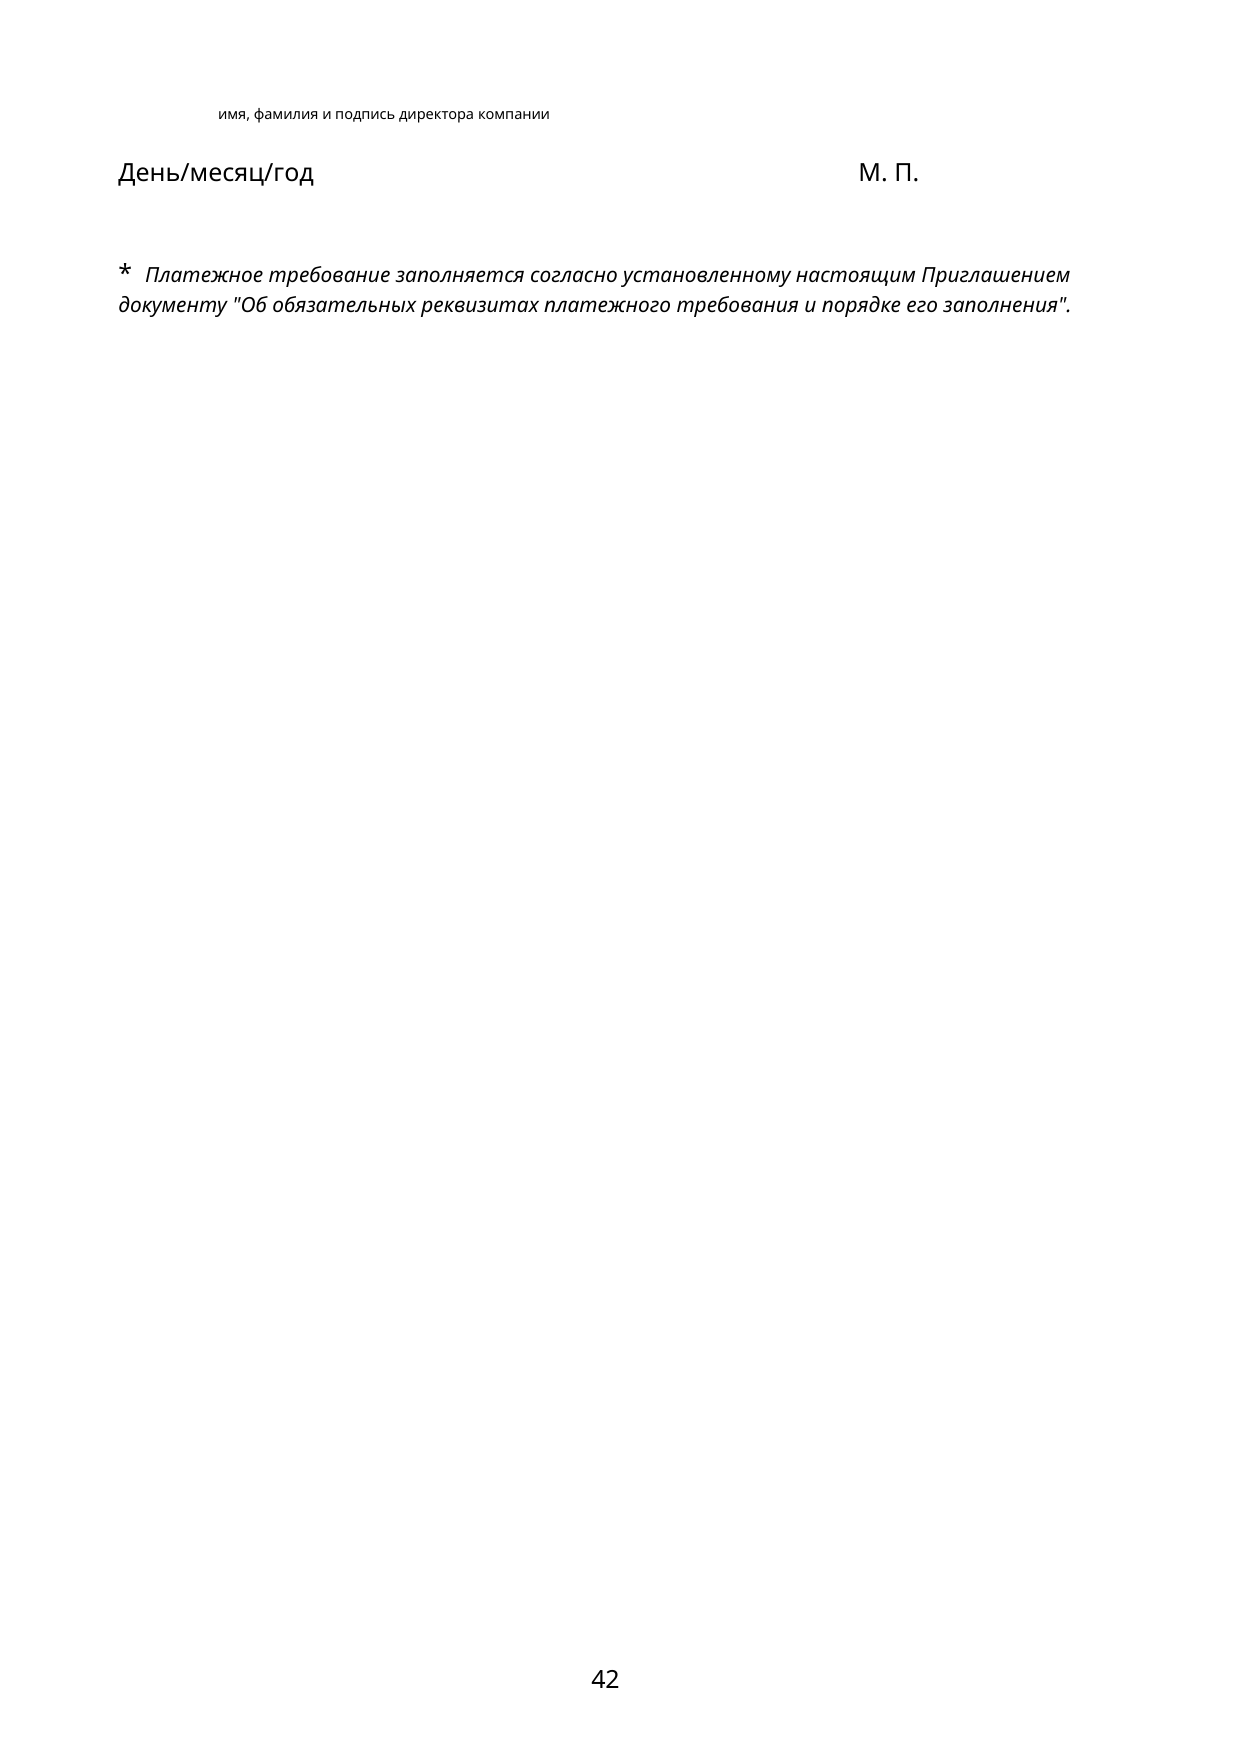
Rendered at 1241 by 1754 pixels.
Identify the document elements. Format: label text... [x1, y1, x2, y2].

text День/месяц/год М. П. [118, 154, 1092, 188]
text * Платежное требование заполняется согласно установленному настоящим Приглашением документу "Об обязательных реквизитах платежного требования и порядке его заполнения". [118, 256, 1092, 318]
text имя, фамилия и подпись директора компании [118, 103, 650, 137]
